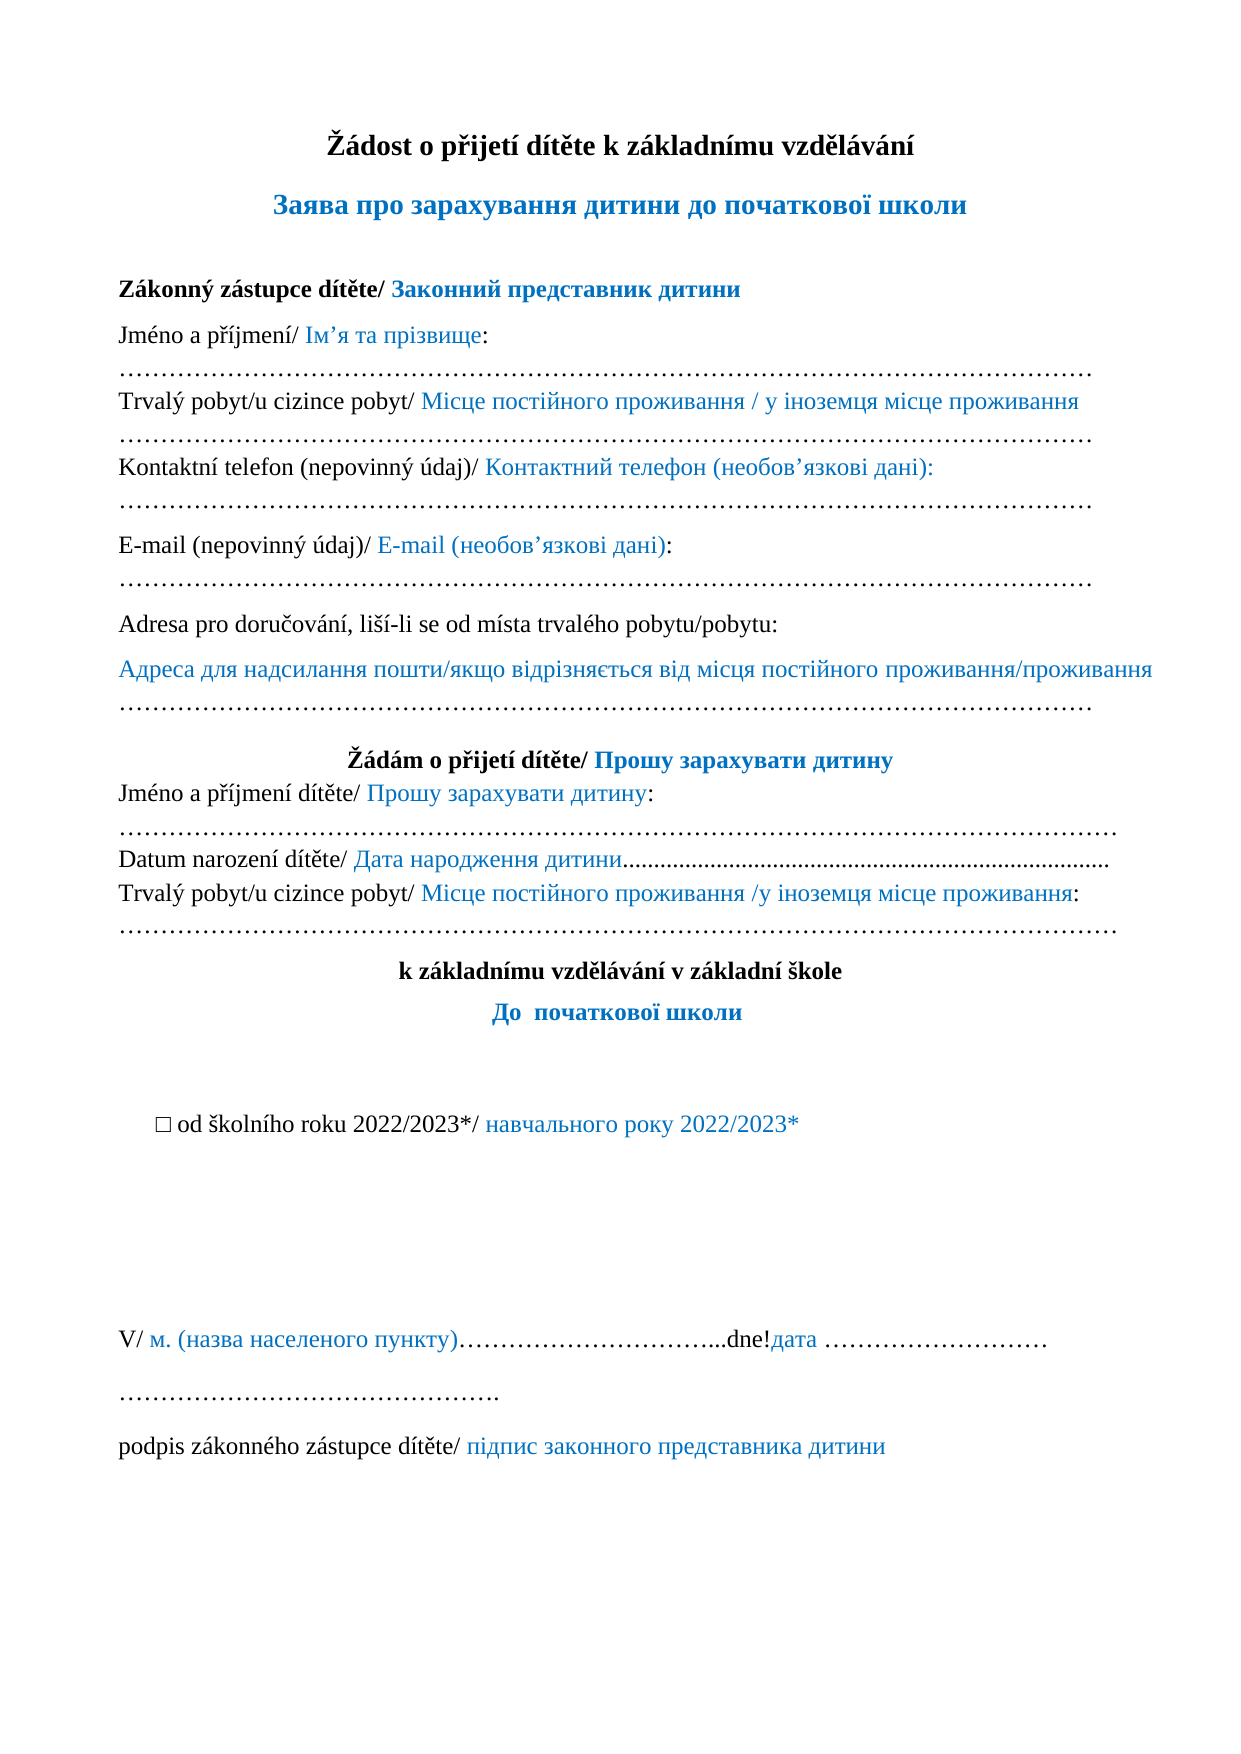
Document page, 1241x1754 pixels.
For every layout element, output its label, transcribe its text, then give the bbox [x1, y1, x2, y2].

text До початкової школи [118, 997, 1122, 1055]
text □ od školního roku 2022/2023*/ навчального року 2022/2023* [118, 1109, 1122, 1137]
text Kontaktní telefon (nepovinný údaj)/ Контактний телефон (необов’язкові дані): ……………………………………………………………………………………………………… [118, 452, 1122, 514]
text Žádám o přijetí dítěte/ Прошу зарахувати дитину [118, 746, 1122, 774]
text k základnímu vzdělávání v základní škole [118, 956, 1122, 985]
text Datum narození dítěte/ Дата народження дитини.............................................................................. [118, 844, 1122, 873]
text ………………………………………………………………………………………………………… [118, 911, 1122, 939]
text Адреса для надсилання пошти/якщо відрізняється від місця постійного проживання/проживання [118, 654, 1167, 683]
text Jméno a příjmení/ Ім’я та прізвище: [118, 320, 1122, 348]
text ……………………………………………………………………………………………………… [118, 563, 1122, 592]
text ……………………………………………………………………………………………………… [118, 353, 1122, 382]
text V/ м. (назва населеного пункту)…………………………...dne!дата ……………………… [118, 1324, 1122, 1352]
text podpis zákonného zástupce dítěte/ підпис законного представника дитини [118, 1431, 1122, 1460]
text Adresa pro doručování, liší-li se od místa trvalého pobytu/pobytu: [118, 609, 1122, 638]
text ……………………………………………………………………………………………………… [118, 687, 1122, 716]
text Trvalý pobyt/u cizince pobyt/ Місце постійного проживання / у іноземця місце проживання ……………………………………………………………………………………………………… [118, 386, 1122, 448]
text Jméno a příjmení dítěte/ Прошу зарахувати дитину: ………………………………………………………………………………………………………… [118, 778, 1122, 840]
text E-mail (nepovinný údaj)/ E-mail (необов’язкові дані): [118, 530, 1122, 559]
text ………………………………………. [118, 1377, 1122, 1406]
text Žádost o přijetí dítěte k základnímu vzdělávání [118, 128, 1122, 162]
text Zákonný zástupce dítěte/ Законний представник дитини [118, 274, 1122, 303]
text Trvalý pobyt/u cizince pobyt/ Місце постійного проживання /у іноземця місце проживання: [118, 878, 1122, 906]
text Заява про зарахування дитини до початкової школи [118, 187, 1122, 221]
